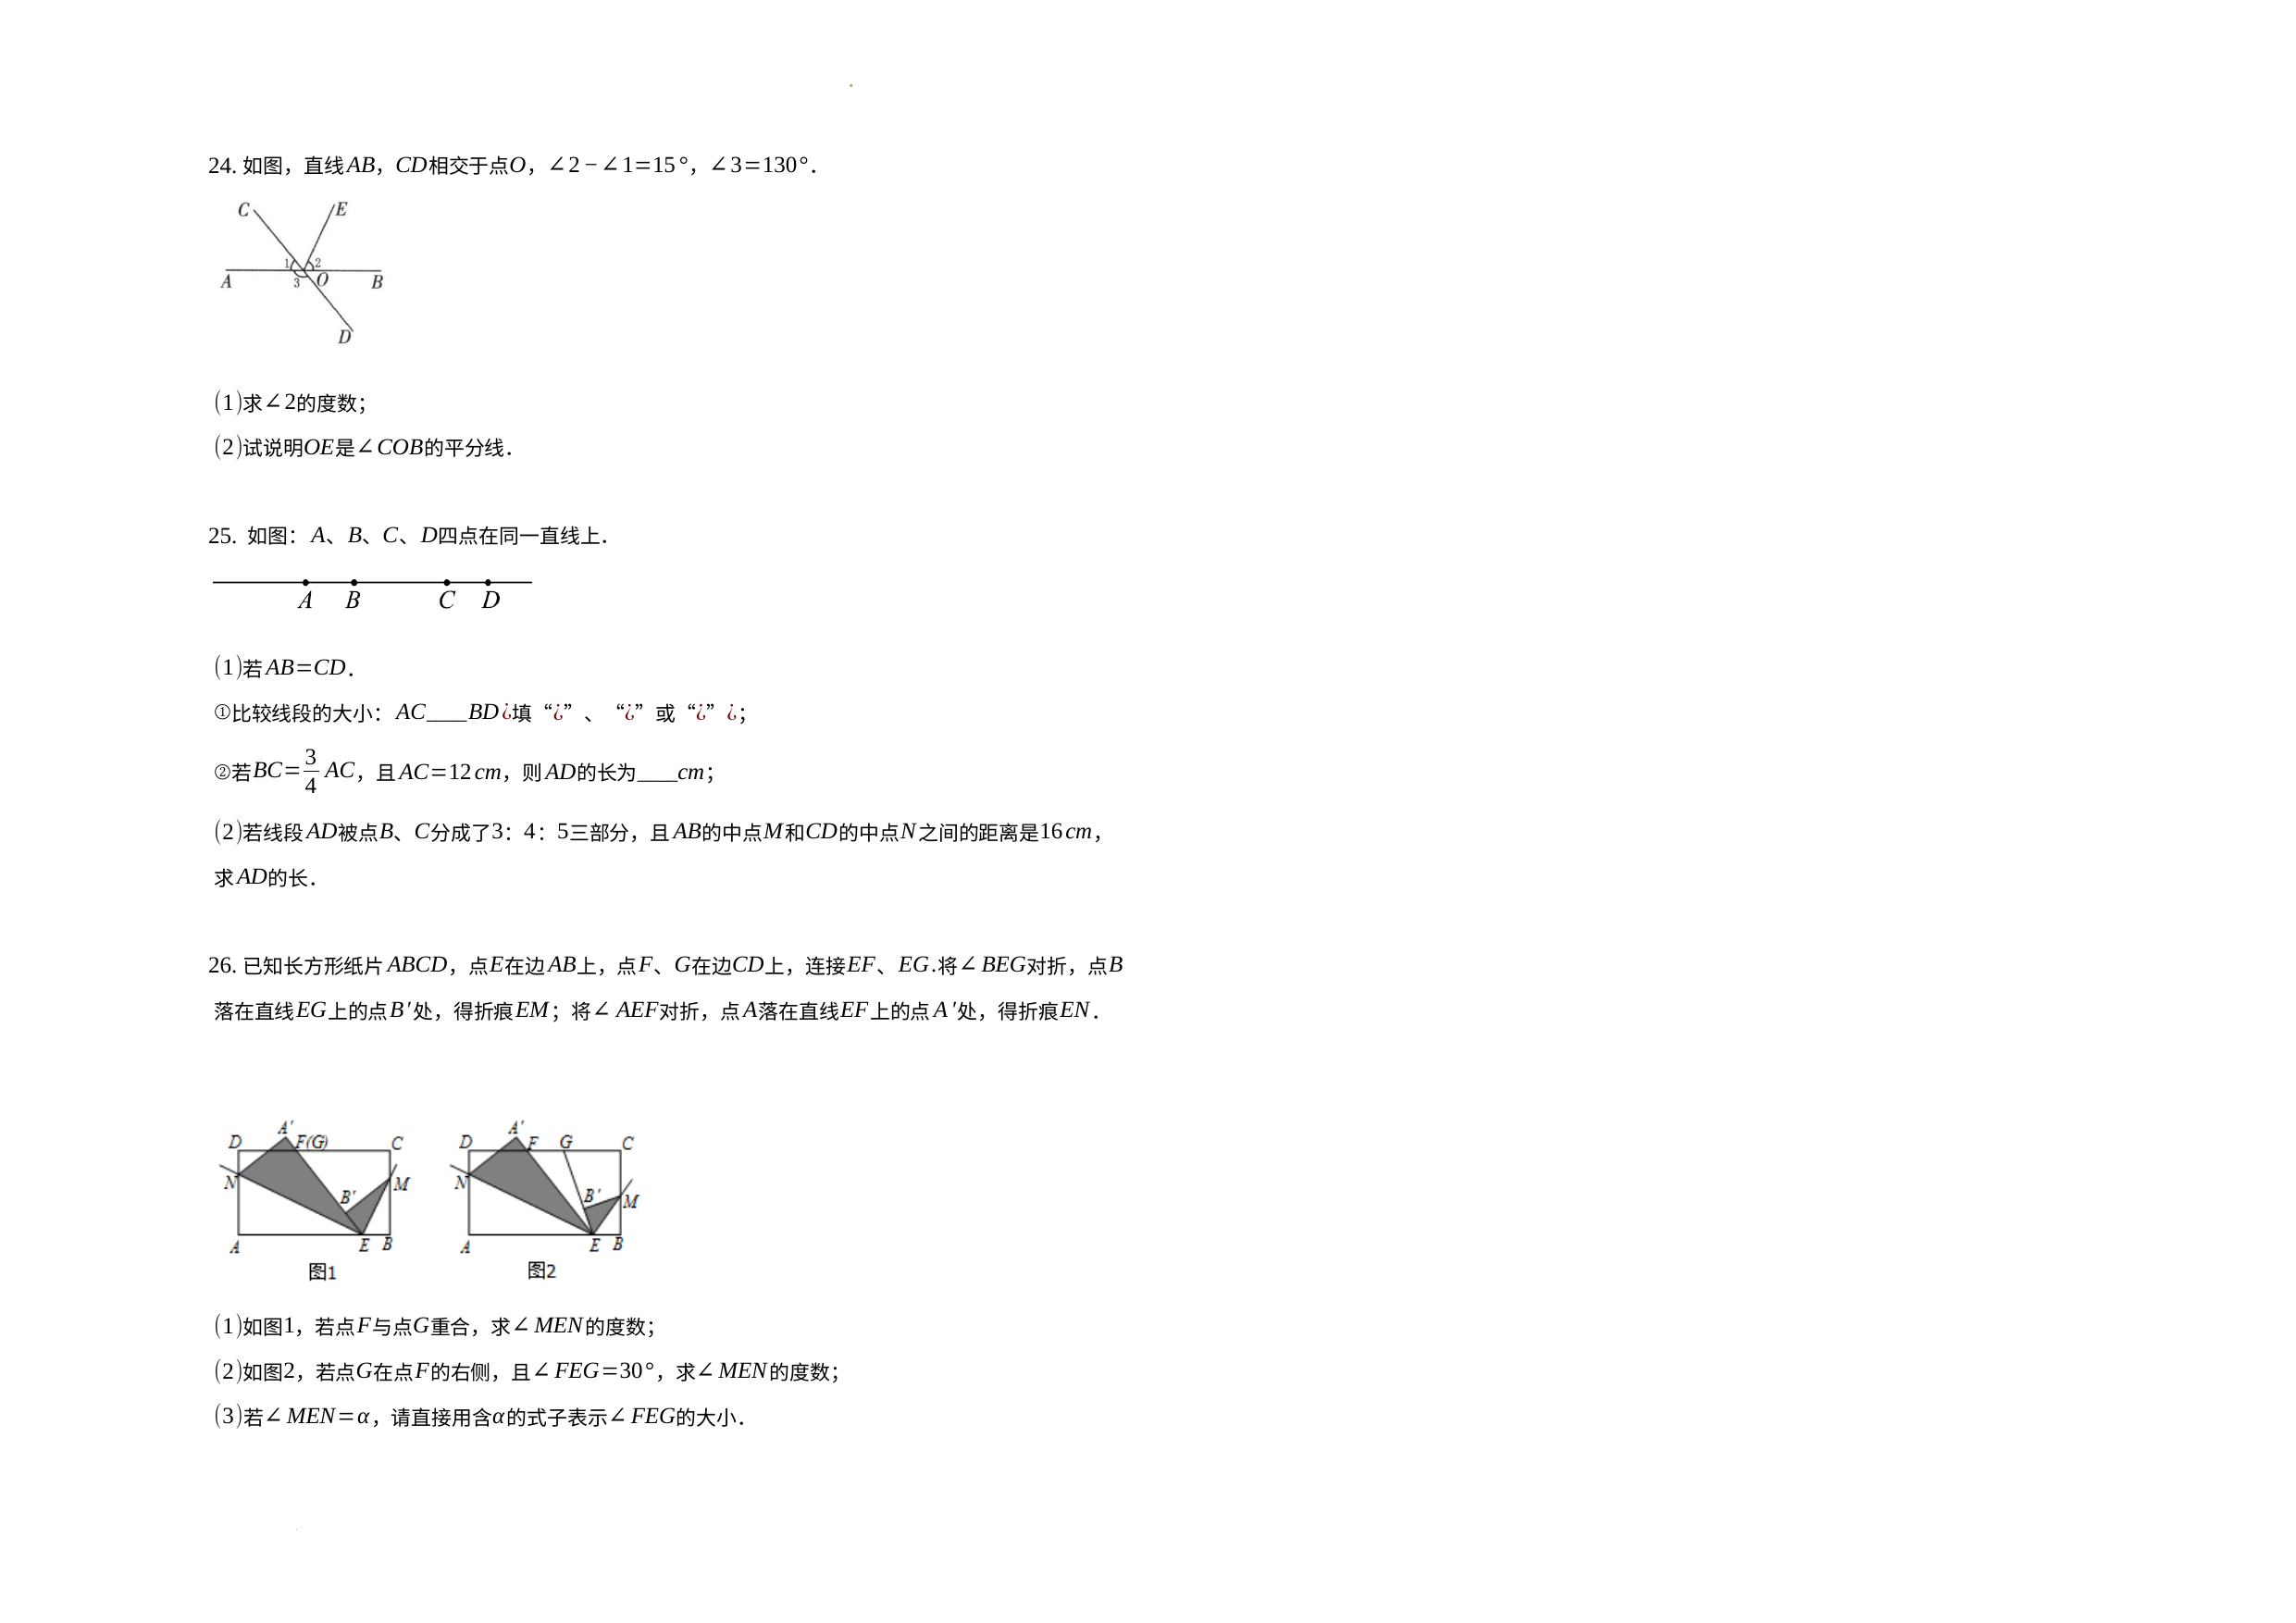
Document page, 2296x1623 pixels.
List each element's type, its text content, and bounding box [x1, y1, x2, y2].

text 若． [214, 652, 1127, 683]
text 若线段被点、分成了：：三部分，且的中点和的中点之间的距离是，求的长． [214, 817, 1127, 892]
picture [213, 1115, 645, 1285]
text 比较线段的大小：____填“”、“”或“”； [214, 697, 1127, 727]
text 求的度数； [214, 387, 1127, 417]
list 已知长方形纸片，点在边上，点、在边上，连接、将对折，点落在直线上的点处，得折痕；将对折，点落在直线上的点处，得折痕． 如图，若点与点重合，求的度数； 如图，若点在点的右侧，且，求的度数； 若，请直接用含的式子表示的大小． [208, 950, 1127, 1431]
list 如图：、、、四点在同一直线上． [208, 520, 1127, 640]
list 如图，直线，相交于点，，． [208, 150, 1127, 180]
picture [213, 579, 532, 615]
text 试说明是的平分线． [214, 432, 1127, 462]
text 若，且，则的长为____； [214, 742, 1127, 802]
picture [213, 194, 391, 350]
